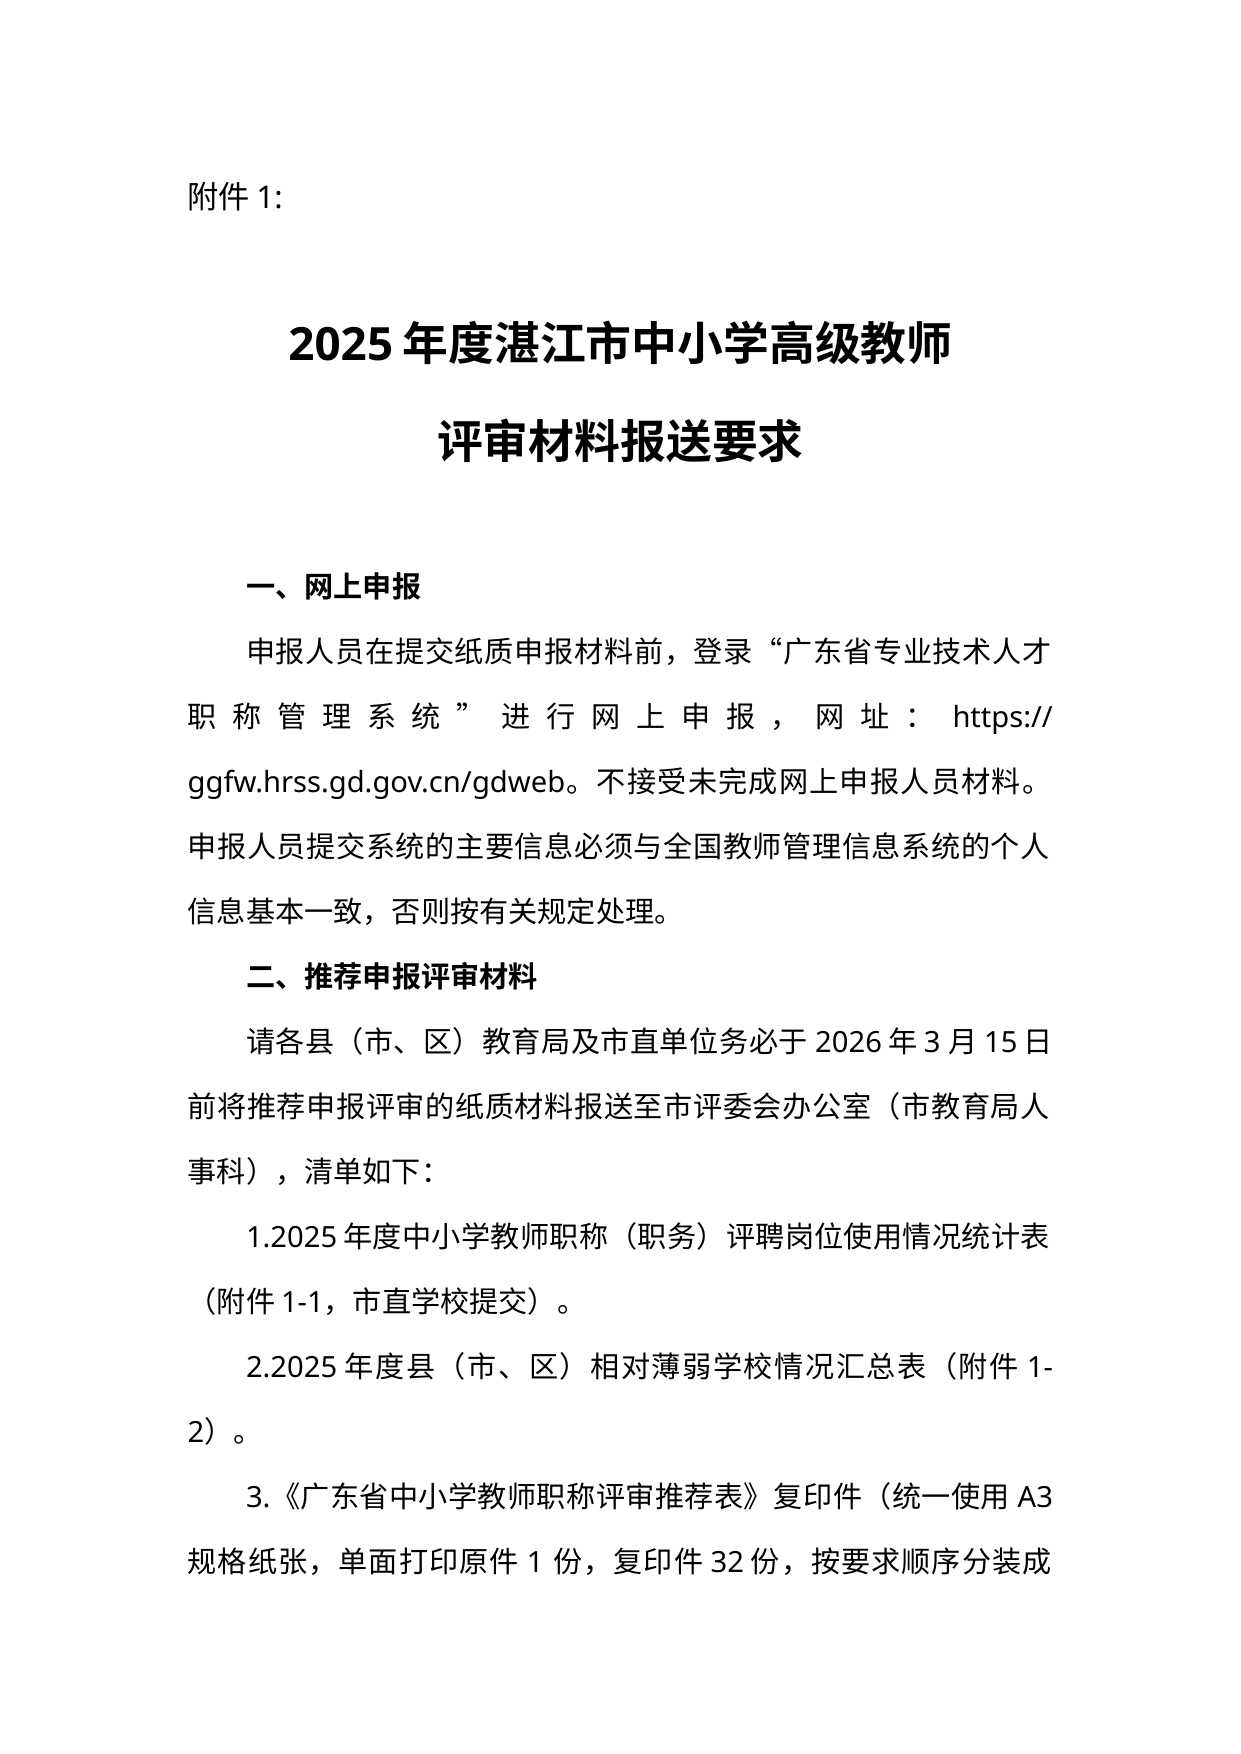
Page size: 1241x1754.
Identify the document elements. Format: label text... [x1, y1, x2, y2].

text 评审材料报送要求 [187, 389, 1053, 487]
text 1.2025年度中小学教师职称（职务）评聘岗位使用情况统计表（附件1-1，市直学校提交）。 [187, 1202, 1053, 1332]
text 请各县（市、区）教育局及市直单位务必于 2026年3 月15日前将推荐申报评审的纸质材料报送至市评委会办公室（市教育局人事科），清单如下： [187, 1007, 1053, 1202]
text 申报人员在提交纸质申报材料前，登录“广东省专业技术人才职称管理系统”进行网上申报，网址：https://ggfw.hrss.gd.gov.cn/gdweb。不接受未完成网上申报人员材料。申报人员提交系统的主要信息必须与全国教师管理信息系统的个人信息基本一致，否则按有关规定处理。 [187, 617, 1053, 942]
text 二、推荐申报评审材料 [187, 942, 1053, 1007]
text 2025年度湛江市中小学高级教师 [187, 292, 1053, 389]
text 一、网上申报 [187, 552, 1053, 617]
text 2.2025年度县（市、区）相对薄弱学校情况汇总表（附件1-2）。 [187, 1332, 1053, 1462]
text 附件1: [187, 162, 1053, 227]
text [187, 1462, 1053, 1592]
